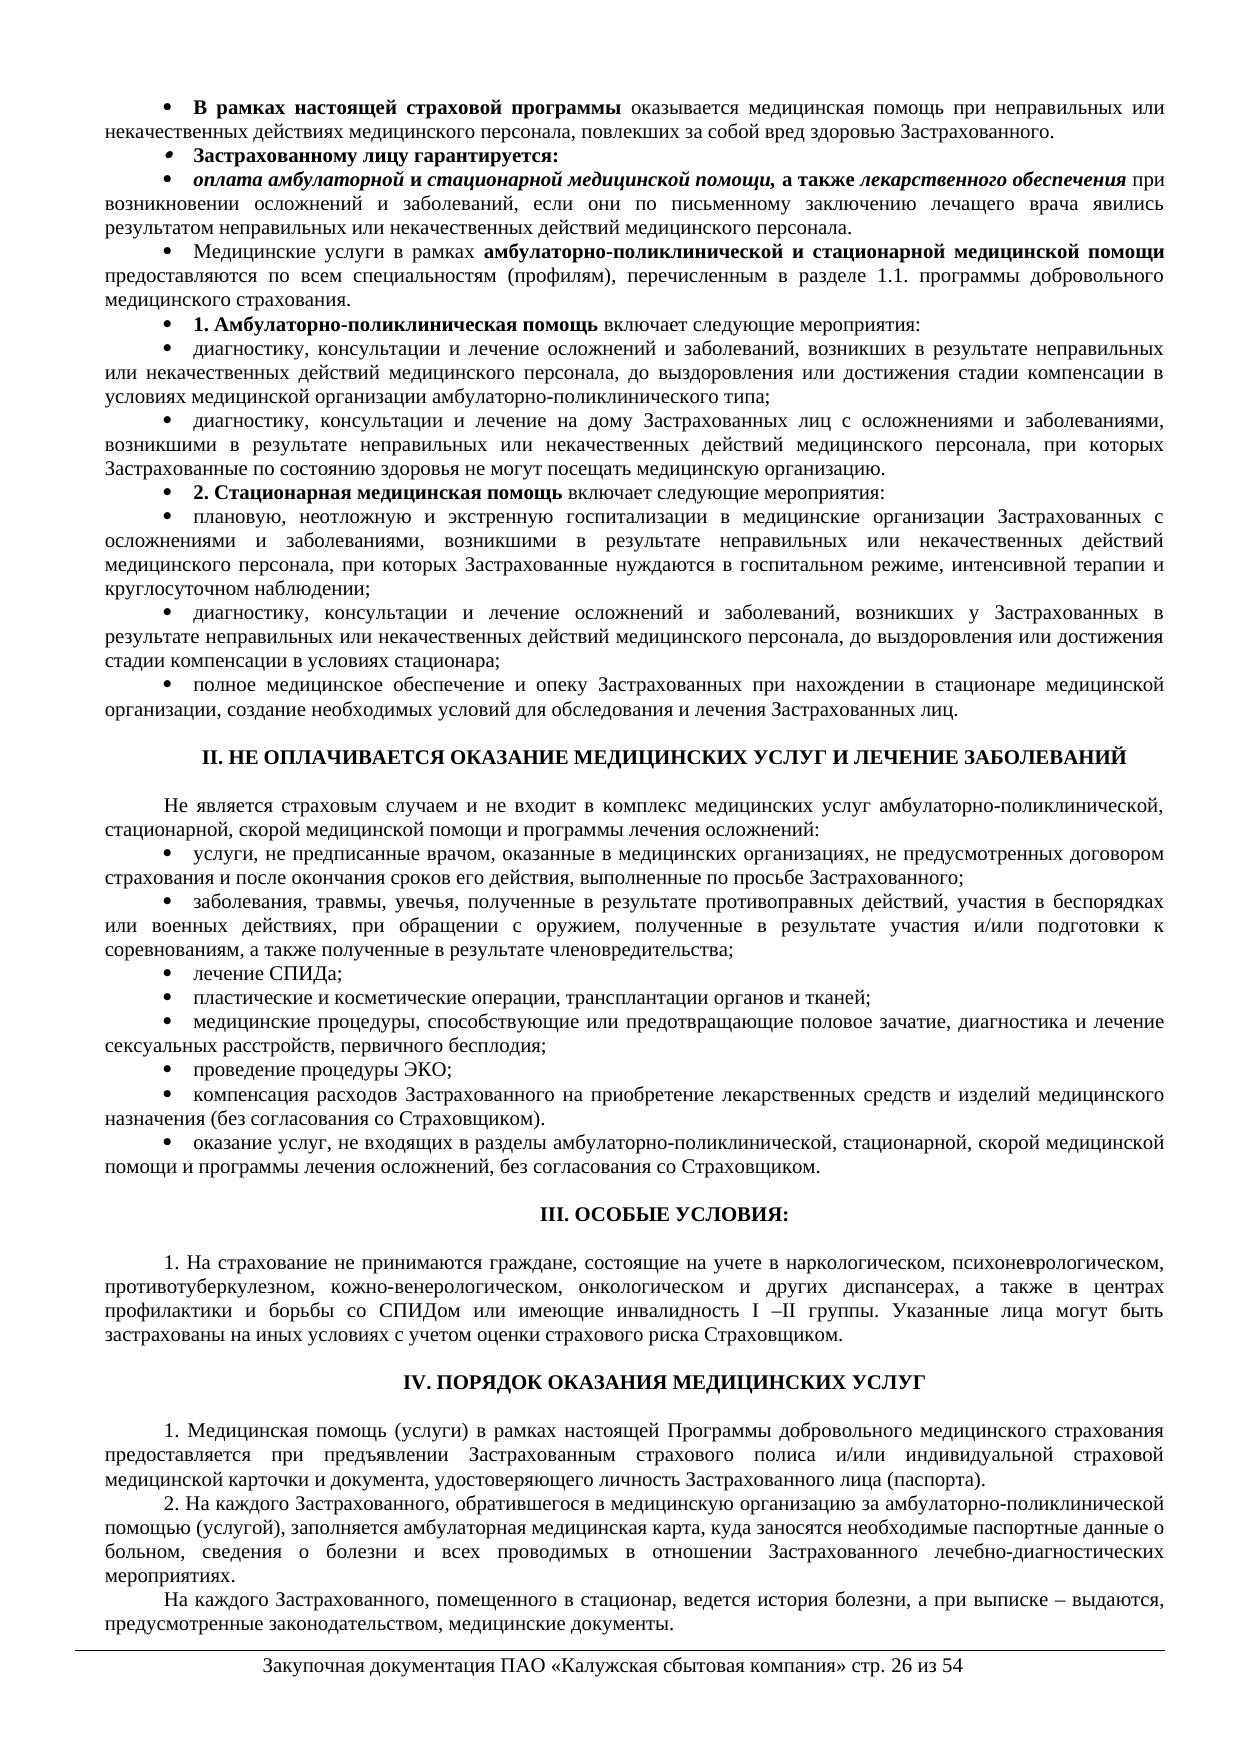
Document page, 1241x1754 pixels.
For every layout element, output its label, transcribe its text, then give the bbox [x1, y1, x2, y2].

list медицинские процедуры, способствующие или предотвращающие половое зачатие, диагностика и лечение сексуальных расстройств, первичного бесплодия; [104, 1009, 1165, 1057]
text 2. На каждого Застрахованного, обратившегося в медицинскую организацию за амбулаторно-поликлинической помощью (услугой), заполняется амбулаторная медицинская карта, куда заносятся необходимые паспортные данные о больном, сведения о болезни и всех проводимых в отношении Застрахованного лечебно-диагностических мероприятиях. [104, 1491, 1165, 1587]
list заболевания, травмы, увечья, полученные в результате противоправных действий, участия в беспорядках или военных действиях, при обращении с оружием, полученные в результате участия и/или подготовки к соревнованиям, а также полученные в результате членовредительства; [104, 889, 1165, 961]
list услуги, не предписанные врачом, оказанные в медицинских организациях, не предусмотренных договором страхования и после окончания сроков его действия, выполненные по просьбе Застрахованного; [104, 841, 1165, 889]
text 1. На страхование не принимаются граждане, состоящие на учете в наркологическом, психоневрологическом, противотуберкулезном, кожно-венерологическом, онкологическом и других диспансерах, а также в центрах профилактики и борьбы со СПИДом или имеющие инвалидность I –II группы. Указанные лица могут быть застрахованы на иных условиях с учетом оценки страхового риска Страховщиком. [104, 1250, 1165, 1346]
list оплата амбулаторной и стационарной медицинской помощи, а также лекарственного обеспечения при возникновении осложнений и заболеваний, если они по письменному заключению лечащего врача явились результатом неправильных или некачественных действий медицинского персонала. [104, 167, 1165, 239]
text II. НЕ ОПЛАЧИВАЕТСЯ ОКАЗАНИЕ МЕДИЦИНСКИХ УСЛУГ И ЛЕЧЕНИЕ ЗАБОЛЕВАНИЙ [104, 744, 1165, 769]
text На каждого Застрахованного, помещенного в стационар, ведется история болезни, а при выписке – выдаются, предусмотренные законодательством, медицинские документы. [104, 1587, 1165, 1635]
list полное медицинское обеспечение и опеку Застрахованных при нахождении в стационаре медицинской организации, создание необходимых условий для обследования и лечения Застрахованных лиц. [104, 672, 1165, 721]
list Застрахованному лицу гарантируется: [104, 143, 1165, 167]
list пластические и косметические операции, трансплантации органов и тканей; [104, 985, 1165, 1009]
list Медицинские услуги в рамках амбулаторно-поликлинической и стационарной медицинской помощи предоставляются по всем специальностям (профилям), перечисленным в разделе 1.1. программы добровольного медицинского страхования. [104, 239, 1165, 311]
text III. ОСОБЫЕ УСЛОВИЯ: [104, 1202, 1165, 1226]
text IV. ПОРЯДОК ОКАЗАНИЯ МЕДИЦИНСКИХ УСЛУГ [104, 1370, 1165, 1394]
list плановую, неотложную и экстренную госпитализации в медицинские организации Застрахованных с осложнениями и заболеваниями, возникшими в результате неправильных или некачественных действий медицинского персонала, при которых Застрахованные нуждаются в госпитальном режиме, интенсивной терапии и круглосуточном наблюдении; [104, 504, 1165, 600]
list 2. Стационарная медицинская помощь включает следующие мероприятия: [104, 480, 1165, 504]
text Не является страховым случаем и не входит в комплекс медицинских услуг амбулаторно-поликлинической, стационарной, скорой медицинской помощи и программы лечения осложнений: [104, 793, 1165, 841]
list диагностику, консультации и лечение осложнений и заболеваний, возникших в результате неправильных или некачественных действий медицинского персонала, до выздоровления или достижения стадии компенсации в условиях медицинской организации амбулаторно-поликлинического типа; [104, 336, 1165, 408]
list проведение процедуры ЭКО; [104, 1057, 1165, 1081]
list диагностику, консультации и лечение осложнений и заболеваний, возникших у Застрахованных в результате неправильных или некачественных действий медицинского персонала, до выздоровления или достижения стадии компенсации в условиях стационара; [104, 600, 1165, 672]
list компенсация расходов Застрахованного на приобретение лекарственных средств и изделий медицинского назначения (без согласования со Страховщиком). [104, 1081, 1165, 1129]
list диагностику, консультации и лечение на дому Застрахованных лиц с осложнениями и заболеваниями, возникшими в результате неправильных или некачественных действий медицинского персонала, при которых Застрахованные по состоянию здоровья не могут посещать медицинскую организацию. [104, 408, 1165, 480]
list 1. Амбулаторно-поликлиническая помощь включает следующие мероприятия: [104, 311, 1165, 336]
text 1. Медицинская помощь (услуги) в рамках настоящей Программы добровольного медицинского страхования предоставляется при предъявлении Застрахованным страхового полиса и/или индивидуальной страховой медицинской карточки и документа, удостоверяющего личность Застрахованного лица (паспорта). [104, 1418, 1165, 1491]
list В рамках настоящей страховой программы оказывается медицинская помощь при неправильных или некачественных действиях медицинского персонала, повлекших за собой вред здоровью Застрахованного. [104, 95, 1165, 143]
list оказание услуг, не входящих в разделы амбулаторно-поликлинической, стационарной, скорой медицинской помощи и программы лечения осложнений, без согласования со Страховщиком. [104, 1129, 1165, 1178]
list лечение СПИДа; [104, 961, 1165, 985]
